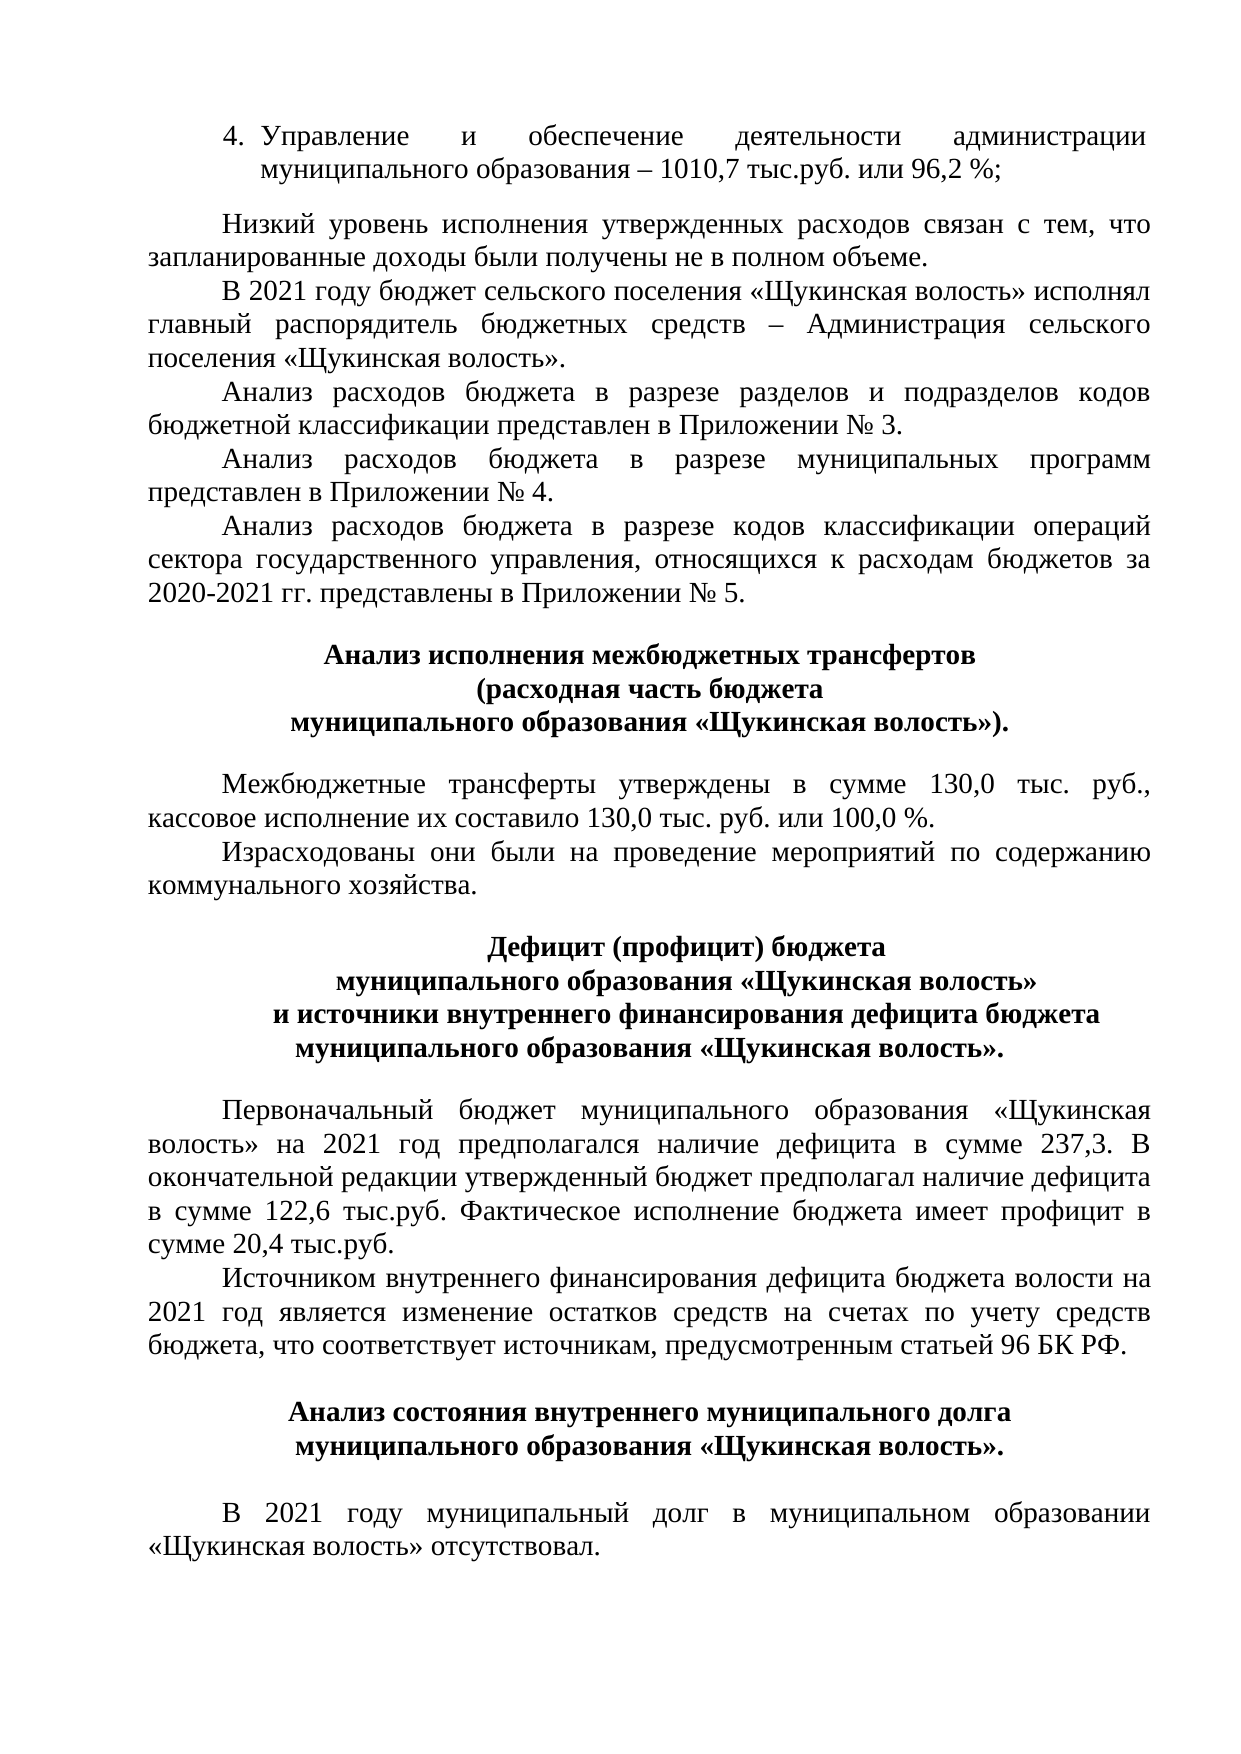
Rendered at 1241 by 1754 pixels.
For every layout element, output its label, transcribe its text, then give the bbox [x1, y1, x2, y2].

text Анализ исполнения межбюджетных трансфертов [148, 637, 1152, 671]
text В 2021 году муниципальный долг в муниципальном образовании «Щукинская волость» отсутствовал. [148, 1495, 1152, 1562]
text Межбюджетные трансферты утверждены в сумме 130,0 тыс. руб., кассовое исполнение их составило 130,0 тыс. руб. или 100,0 %. [148, 767, 1152, 834]
text Источником внутреннего финансирования дефицита бюджета волости на 2021 год является изменение остатков средств на счетах по учету средств бюджета, что соответствует источникам, предусмотренным статьей 96 БК РФ. [148, 1260, 1152, 1361]
text Дефицит (профицит) бюджета [148, 929, 1152, 963]
text Низкий уровень исполнения утвержденных расходов связан с тем, что запланированные доходы были получены не в полном объеме. [148, 206, 1152, 273]
text Анализ расходов бюджета в разрезе разделов и подразделов кодов бюджетной классификации представлен в Приложении № 3. [148, 374, 1152, 441]
text Анализ расходов бюджета в разрезе муниципальных программ представлен в Приложении № 4. [148, 441, 1152, 508]
text муниципального образования «Щукинская волость»). [148, 704, 1152, 738]
text муниципального образования «Щукинская волость». [148, 1428, 1152, 1461]
text (расходная часть бюджета [148, 671, 1152, 704]
text муниципального образования «Щукинская волость» [148, 963, 1152, 997]
text и источники внутреннего финансирования дефицита бюджета муниципального образования «Щукинская волость». [148, 997, 1152, 1064]
list Управление и обеспечение деятельности администрации муниципального образования – 1010,7 тыс.руб. или 96,2 %; [223, 118, 1147, 185]
text Израсходованы они были на проведение мероприятий по содержанию коммунального хозяйства. [148, 834, 1152, 901]
text Анализ состояния внутреннего муниципального долга [148, 1394, 1152, 1428]
text Первоначальный бюджет муниципального образования «Щукинская волость» на 2021 год предполагался наличие дефицита в сумме 237,3. В окончательной редакции утвержденный бюджет предполагал наличие дефицита в сумме 122,6 тыс.руб. Фактическое исполнение бюджета имеет профицит в сумме 20,4 тыс.руб. [148, 1092, 1152, 1260]
text Анализ расходов бюджета в разрезе кодов классификации операций сектора государственного управления, относящихся к расходам бюджетов за 2020-2021 гг. представлены в Приложении № 5. [148, 508, 1152, 608]
text В 2021 году бюджет сельского поселения «Щукинская волость» исполнял главный распорядитель бюджетных средств – Администрация сельского поселения «Щукинская волость». [148, 273, 1152, 374]
